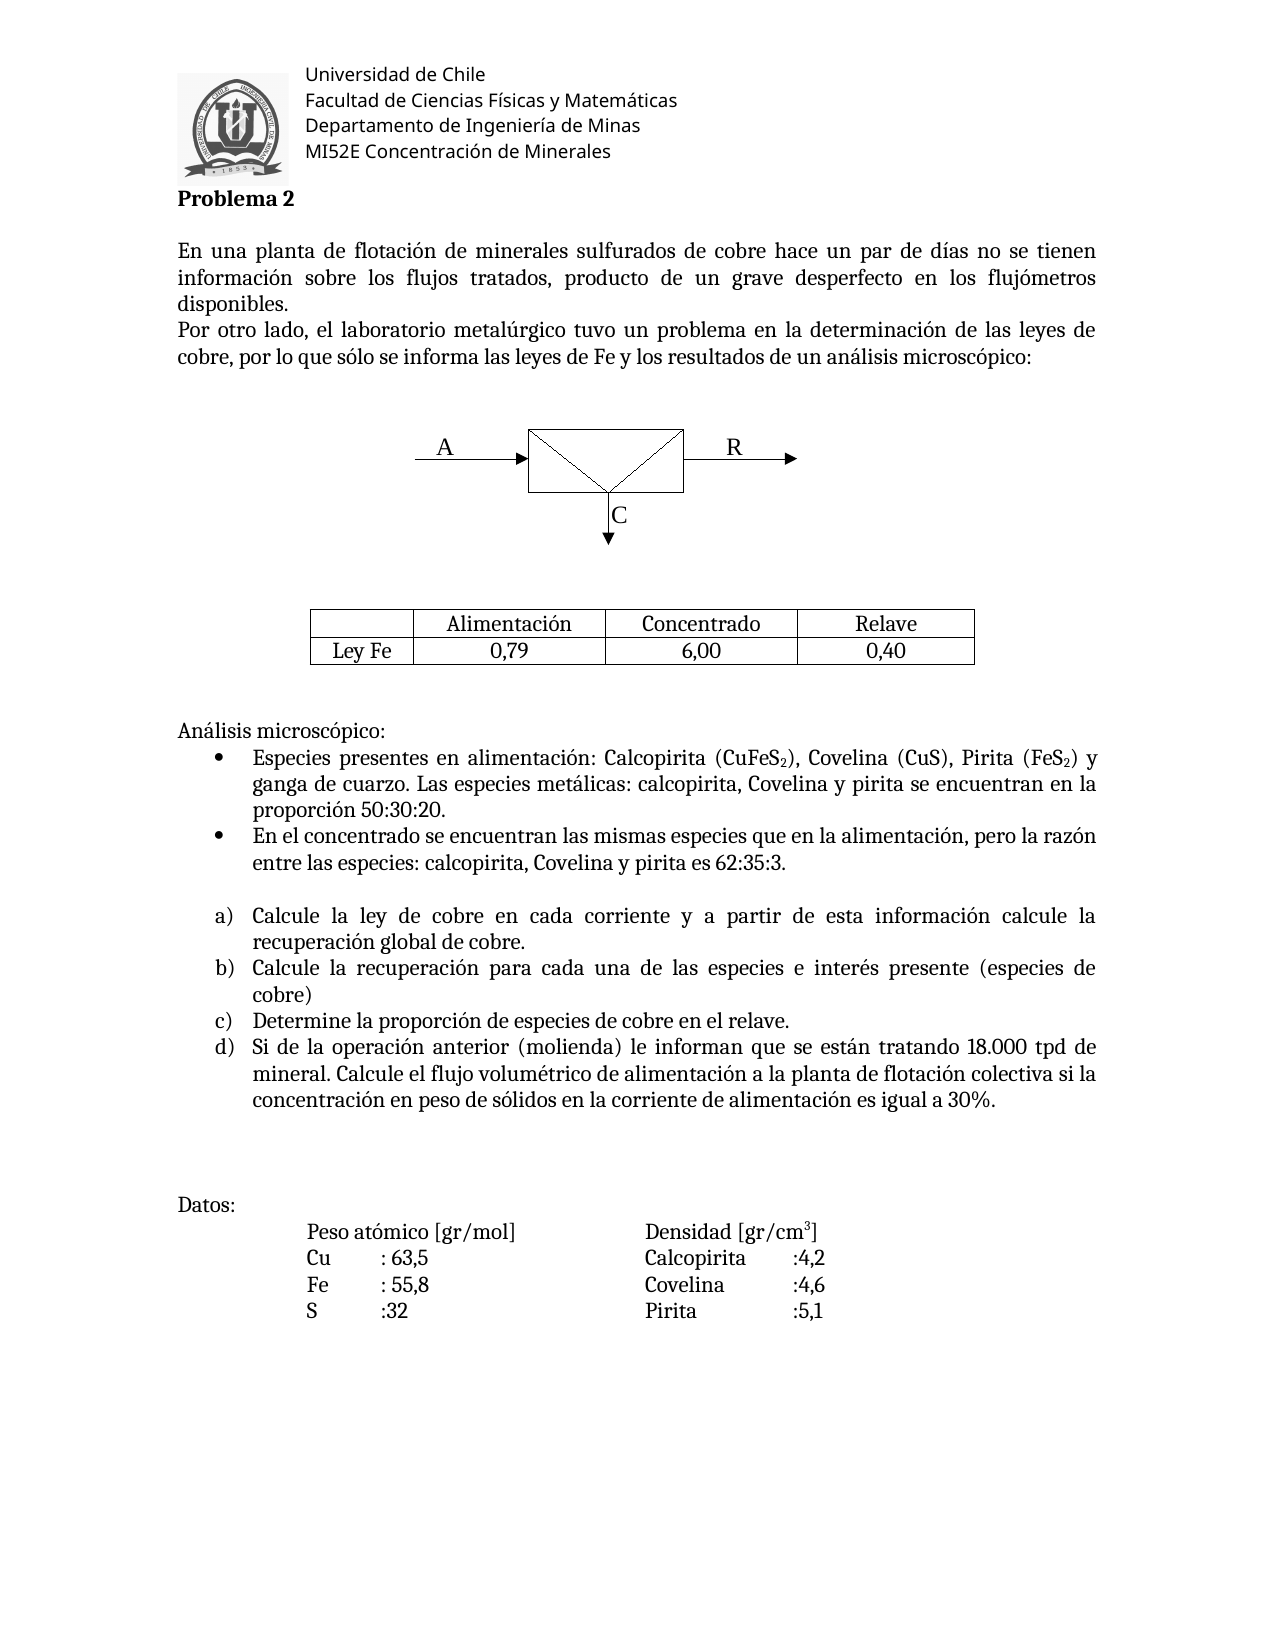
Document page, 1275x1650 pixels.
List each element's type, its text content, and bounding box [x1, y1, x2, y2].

list Calcule la ley de cobre en cada corriente y a partir de esta información calcule la recuperación global de cobre. [215, 902, 1098, 955]
subtitle Problema 2 [177, 185, 1098, 212]
table_header Alimentación [414, 610, 605, 637]
table_cell Covelina :4,6 [634, 1271, 1101, 1298]
list Determine la proporción de especies de cobre en el relave. [215, 1008, 1098, 1034]
text Análisis microscópico: [177, 718, 1098, 744]
table_cell 0,79 [414, 638, 605, 664]
table_cell Calcopirita :4,2 [634, 1245, 1101, 1271]
list Especies presentes en alimentación: Calcopirita (CuFeS2), Covelina (CuS), Pirita (FeS2) y ganga de cuarzo. Las especies metálicas: calcopirita, Covelina y pirita se encuentran en la proporción 50:30:20. [215, 744, 1098, 823]
table_header Peso atómico [gr/mol] [295, 1219, 633, 1245]
list Calcule la recuperación para cada una de las especies e interés presente (especies de cobre) [215, 955, 1098, 1008]
table_header Densidad [gr/cm3] [634, 1219, 1101, 1245]
table_cell 6,00 [606, 638, 797, 664]
table_cell Pirita :5,1 [634, 1298, 1101, 1324]
text Por otro lado, el laboratorio metalúrgico tuvo un problema en la determinación de las leyes de cobre, por lo que sólo se informa las leyes de Fe y los resultados de un análisis microscópico: [177, 317, 1098, 370]
table_cell Ley Fe [311, 638, 413, 664]
table_header [311, 610, 413, 637]
table_cell Cu : 63,5 [295, 1245, 633, 1271]
list En el concentrado se encuentran las mismas especies que en la alimentación, pero la razón entre las especies: calcopirita, Covelina y pirita es 62:35:3. [215, 823, 1098, 876]
text Datos: [177, 1192, 1098, 1219]
list Si de la operación anterior (molienda) le informan que se están tratando 18.000 tpd de mineral. Calcule el flujo volumétrico de alimentación a la planta de flotación colectiva si la concentración en peso de sólidos en la corriente de alimentación es igual a 30%. [215, 1034, 1098, 1113]
text En una planta de flotación de minerales sulfurados de cobre hace un par de días no se tienen información sobre los flujos tratados, producto de un grave desperfecto en los flujómetros disponibles. [177, 238, 1098, 317]
table_header Relave [798, 610, 974, 637]
table_cell Fe : 55,8 [295, 1271, 633, 1298]
table_cell 0,40 [798, 638, 974, 664]
table_cell S :32 [295, 1298, 633, 1324]
table_header Concentrado [606, 610, 797, 637]
